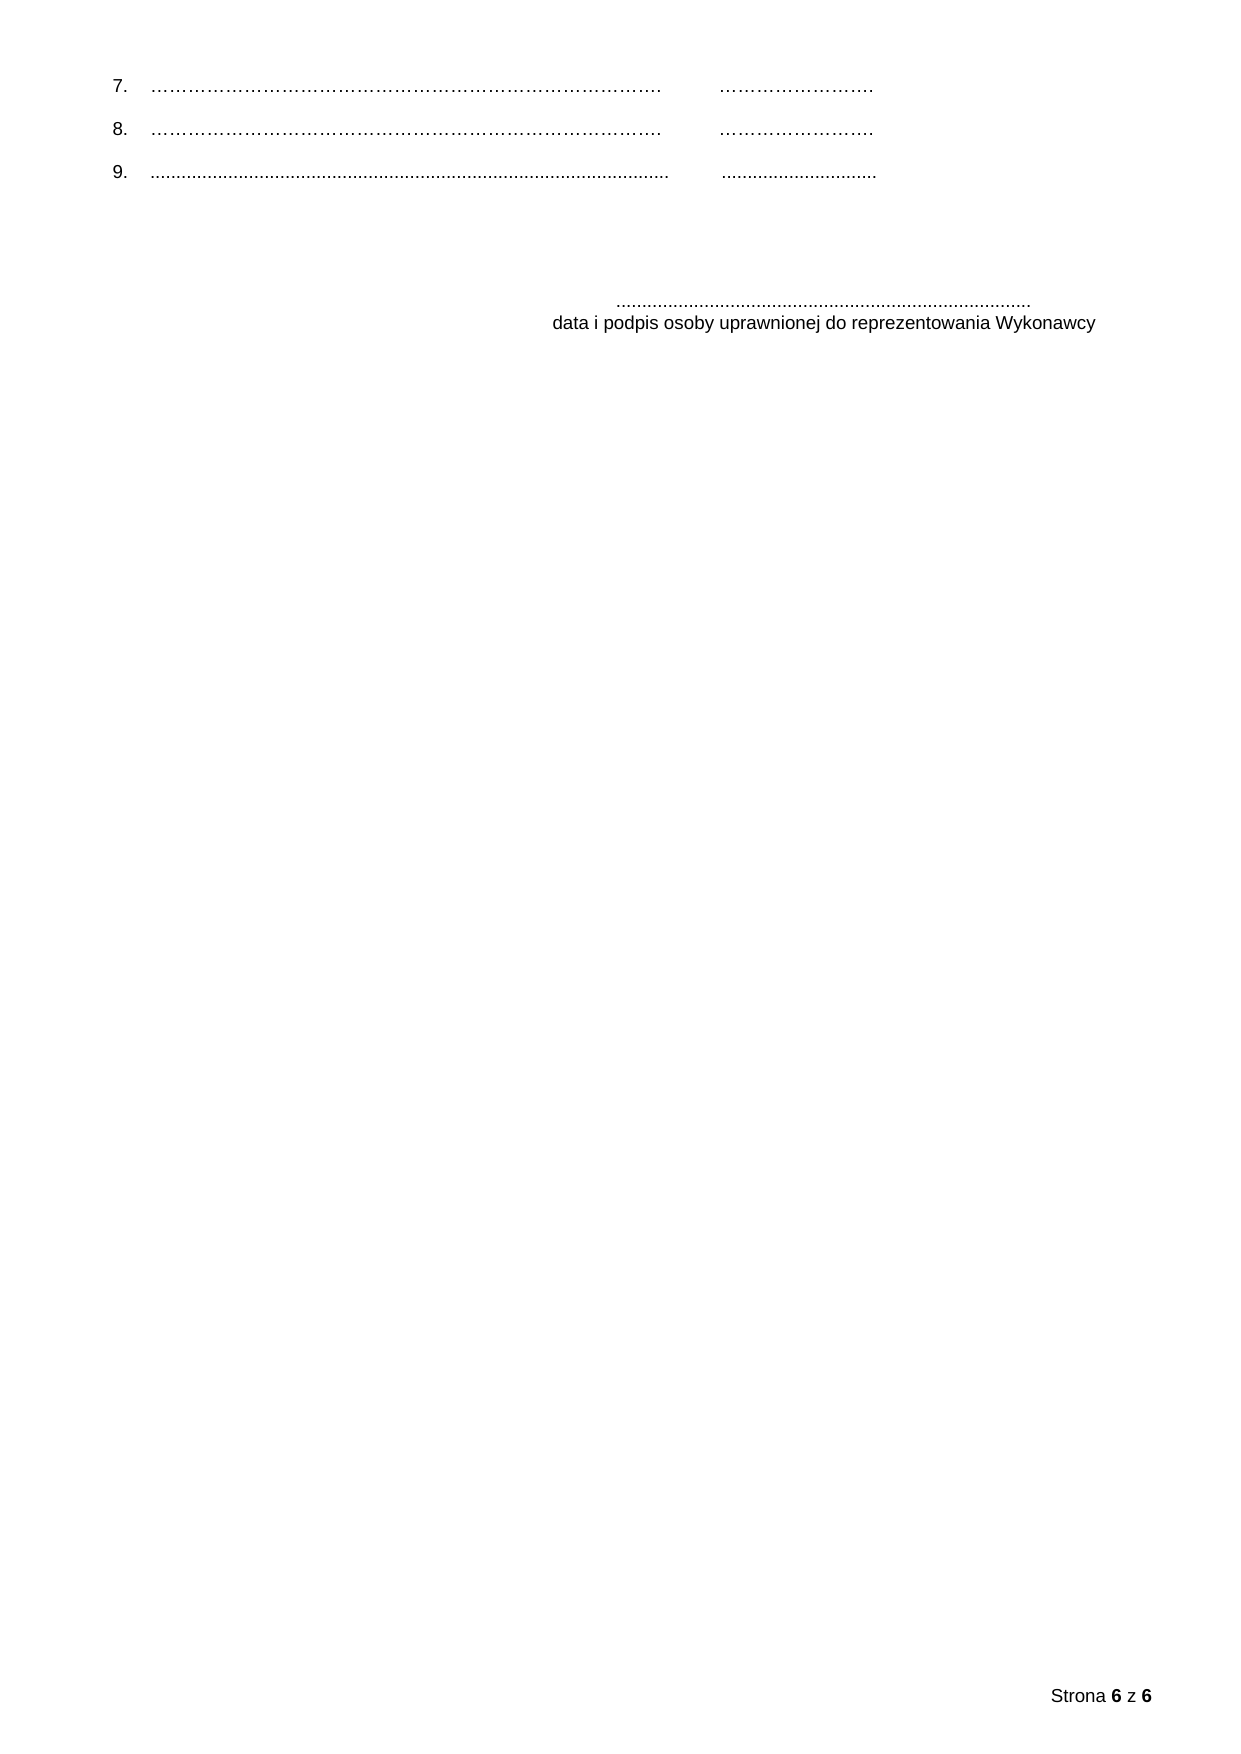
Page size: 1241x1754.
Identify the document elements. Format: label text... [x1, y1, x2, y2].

text data i podpis osoby uprawnionej do reprezentowania Wykonawcy [496, 312, 1152, 333]
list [112, 161, 1152, 182]
list ………………………………………………………………………. ……………………. [112, 75, 1152, 96]
list ………………………………………………………………………. ……………………. [112, 118, 1152, 139]
text ................................................................................ [496, 290, 1152, 312]
